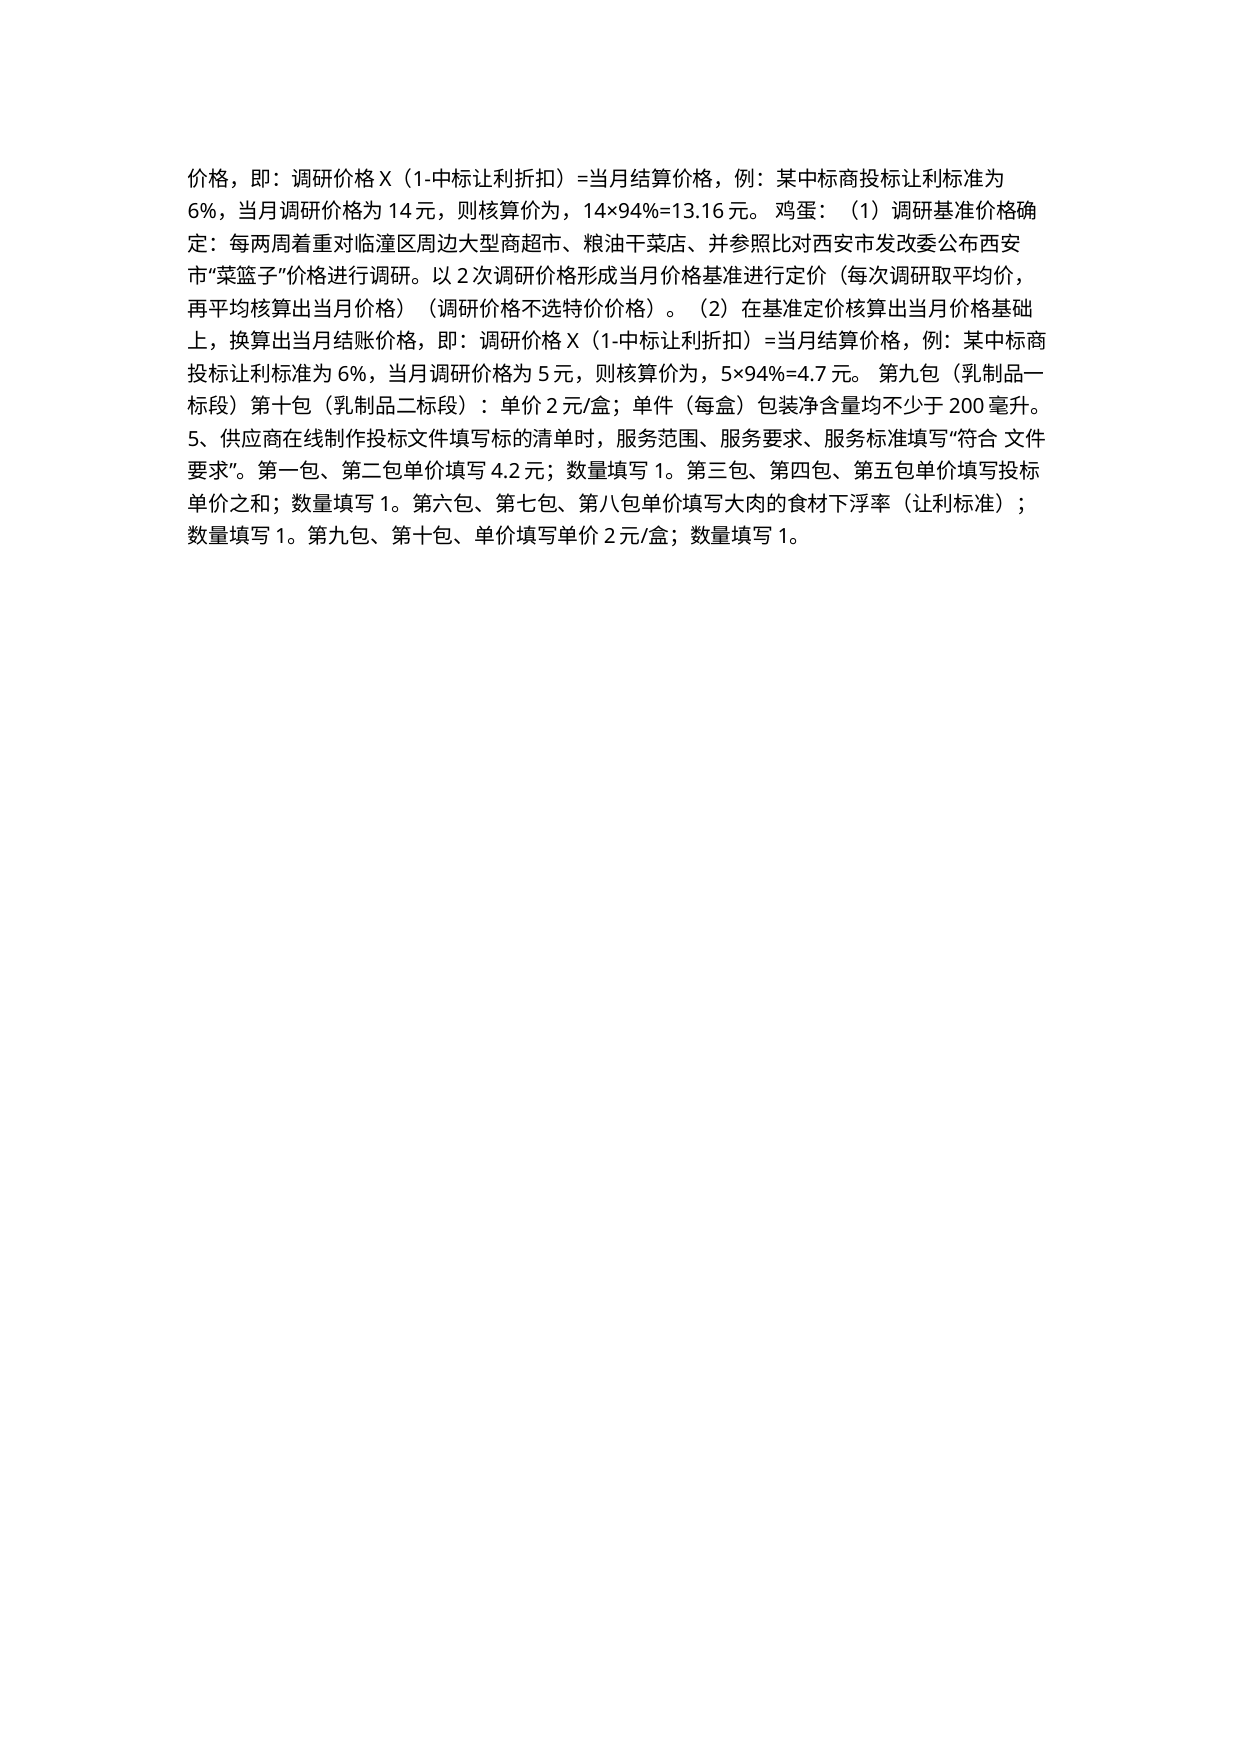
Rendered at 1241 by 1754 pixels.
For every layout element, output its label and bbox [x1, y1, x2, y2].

text [187, 162, 1053, 552]
